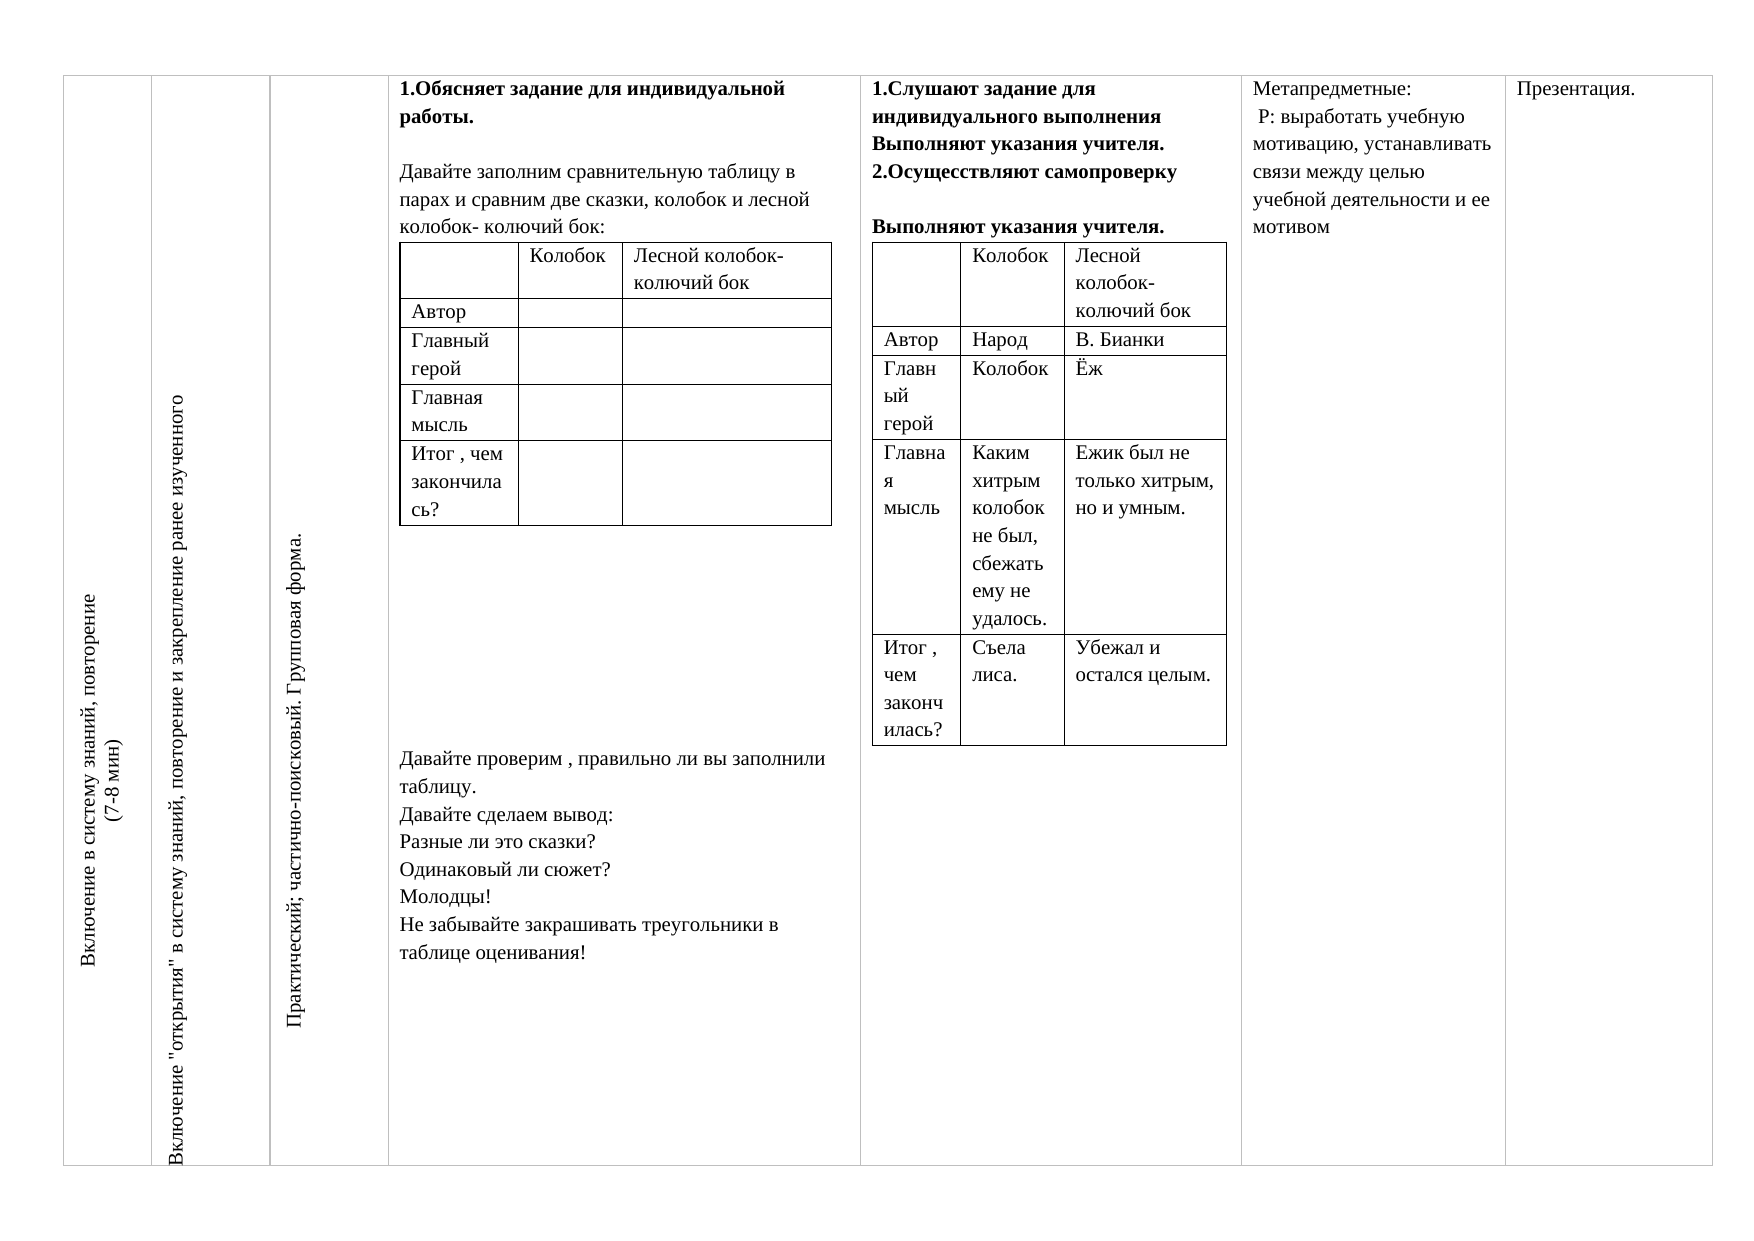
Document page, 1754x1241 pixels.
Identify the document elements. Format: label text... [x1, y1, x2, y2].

table_cell Включение в систему знаний, повторение (7-8 мин) [64, 76, 151, 1165]
table_cell 1.Слушают задание для индивидуального выполнения Выполняют указания учителя. 2.Осущесствляют самопроверку Выполняют указания учителя. Слушают и записывают домашнее задание. [861, 76, 1241, 1165]
table_cell 1.Обясняет задание для индивидуальной работы. Давайте заполним сравнительную таблицу в парах и сравним две сказки, колобок и лесной колобок- колючий бок: Давайте проверим , правильно ли вы заполнили таблицу. Давайте сделаем вывод: Разные ли это сказки? Одинаковый ли сюжет? Молодцы! Не забывайте закрашивать треугольники в таблице оценивания! Объясняет домашнее задание. - Дома вам нужно подготовить пересказ сказки, на столе у вас будет памятки для точного и правильного пересказа: [389, 76, 860, 1165]
table_cell Метапредметные: Р: выработать учебную мотивацию, устанавливать связи между целью учебной деятельности и ее мотивом [1242, 76, 1505, 1165]
table_cell Включение "открытия" в систему знаний, повторение и закрепление ранее изученного [152, 76, 269, 1165]
table_cell Практический; частично-поисковый. Групповая форма. [271, 76, 388, 1165]
table_cell Презентация. [1506, 76, 1712, 1165]
